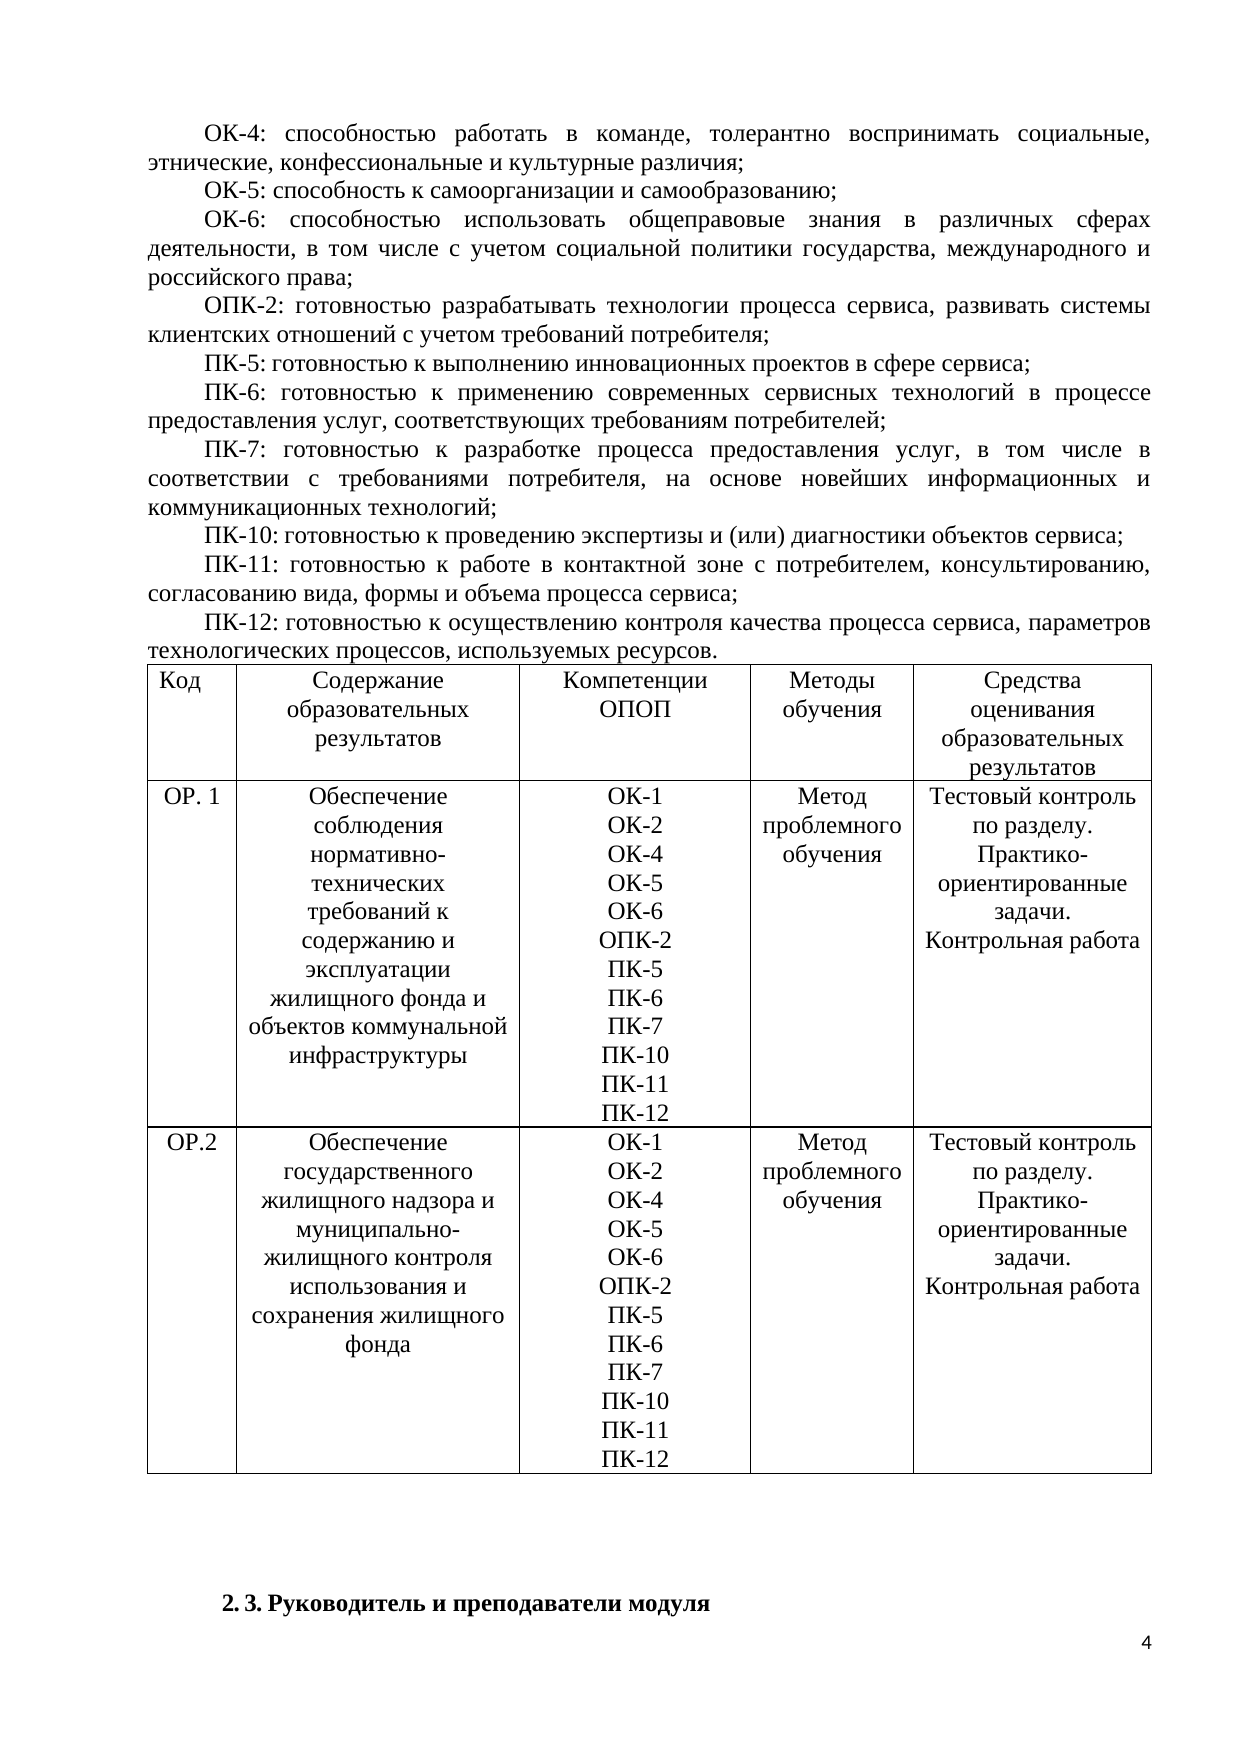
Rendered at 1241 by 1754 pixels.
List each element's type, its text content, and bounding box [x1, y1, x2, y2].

table_cell Метод проблемного обучения [751, 1128, 913, 1472]
text ПК-12: готовностью к осуществлению контроля качества процесса сервиса, параметров технологических процессов, используемых ресурсов. [148, 607, 1152, 664]
table_cell Обеспечение государственного жилищного надзора и муниципально-жилищного контроля использования и сохранения жилищного фонда [237, 1128, 519, 1472]
table_header Средства оценивания образовательных результатов [914, 665, 1151, 780]
table_cell ОК-1 ОК-2 ОК-4 ОК-5 ОК-6 ОПК-2 ПК-5 ПК-6 ПК-7 ПК-10 ПК-11 ПК-12 [520, 1128, 750, 1472]
table_cell Метод проблемного обучения [751, 781, 913, 1126]
table_header Методы обучения [751, 665, 913, 780]
table_header Содержание образовательных результатов [237, 665, 519, 780]
text 2. 3. Руководитель и преподаватели модуля [148, 1588, 1152, 1617]
table_cell ОР.2 [148, 1128, 236, 1472]
table_cell ОК-1 ОК-2 ОК-4 ОК-5 ОК-6 ОПК-2 ПК-5 ПК-6 ПК-7 ПК-10 ПК-11 ПК-12 [520, 781, 750, 1126]
table_cell ОР. 1 [148, 781, 236, 1126]
text ПК-5: готовностью к выполнению инновационных проектов в сфере сервиса; [148, 348, 1152, 377]
text ОК-4: способностью работать в команде, толерантно воспринимать социальные, этнические, конфессиональные и культурные различия; [148, 118, 1152, 176]
table_cell Обеспечение соблюдения нормативно-технических требований к содержанию и эксплуатации жилищного фонда и объектов коммунальной инфраструктуры [237, 781, 519, 1126]
text ОК-5: способность к самоорганизации и самообразованию; [148, 176, 1152, 204]
text ПК-6: готовностью к применению современных сервисных технологий в процессе предоставления услуг, соответствующих требованиям потребителей; [148, 377, 1152, 434]
table_cell Тестовый контроль по разделу. Практико-ориентированные задачи. Контрольная работа [914, 781, 1151, 1126]
text ПК-11: готовностью к работе в контактной зоне с потребителем, консультированию, согласованию вида, формы и объема процесса сервиса; [148, 549, 1152, 607]
text ОК-6: способностью использовать общеправовые знания в различных сферах деятельности, в том числе с учетом социальной политики государства, международного и российского права; [148, 204, 1152, 291]
text ПК-7: готовностью к разработке процесса предоставления услуг, в том числе в соответствии с требованиями потребителя, на основе новейших информационных и коммуникационных технологий; [148, 434, 1152, 521]
table_header Компетенции ОПОП [520, 665, 750, 780]
text ПК-10: готовностью к проведению экспертизы и (или) диагностики объектов сервиса; [148, 521, 1152, 549]
table_header Код [148, 665, 236, 780]
table_cell Тестовый контроль по разделу. Практико-ориентированные задачи. Контрольная работа [914, 1128, 1151, 1472]
text ОПК-2: готовностью разрабатывать технологии процесса сервиса, развивать системы клиентских отношений с учетом требований потребителя; [148, 291, 1152, 348]
